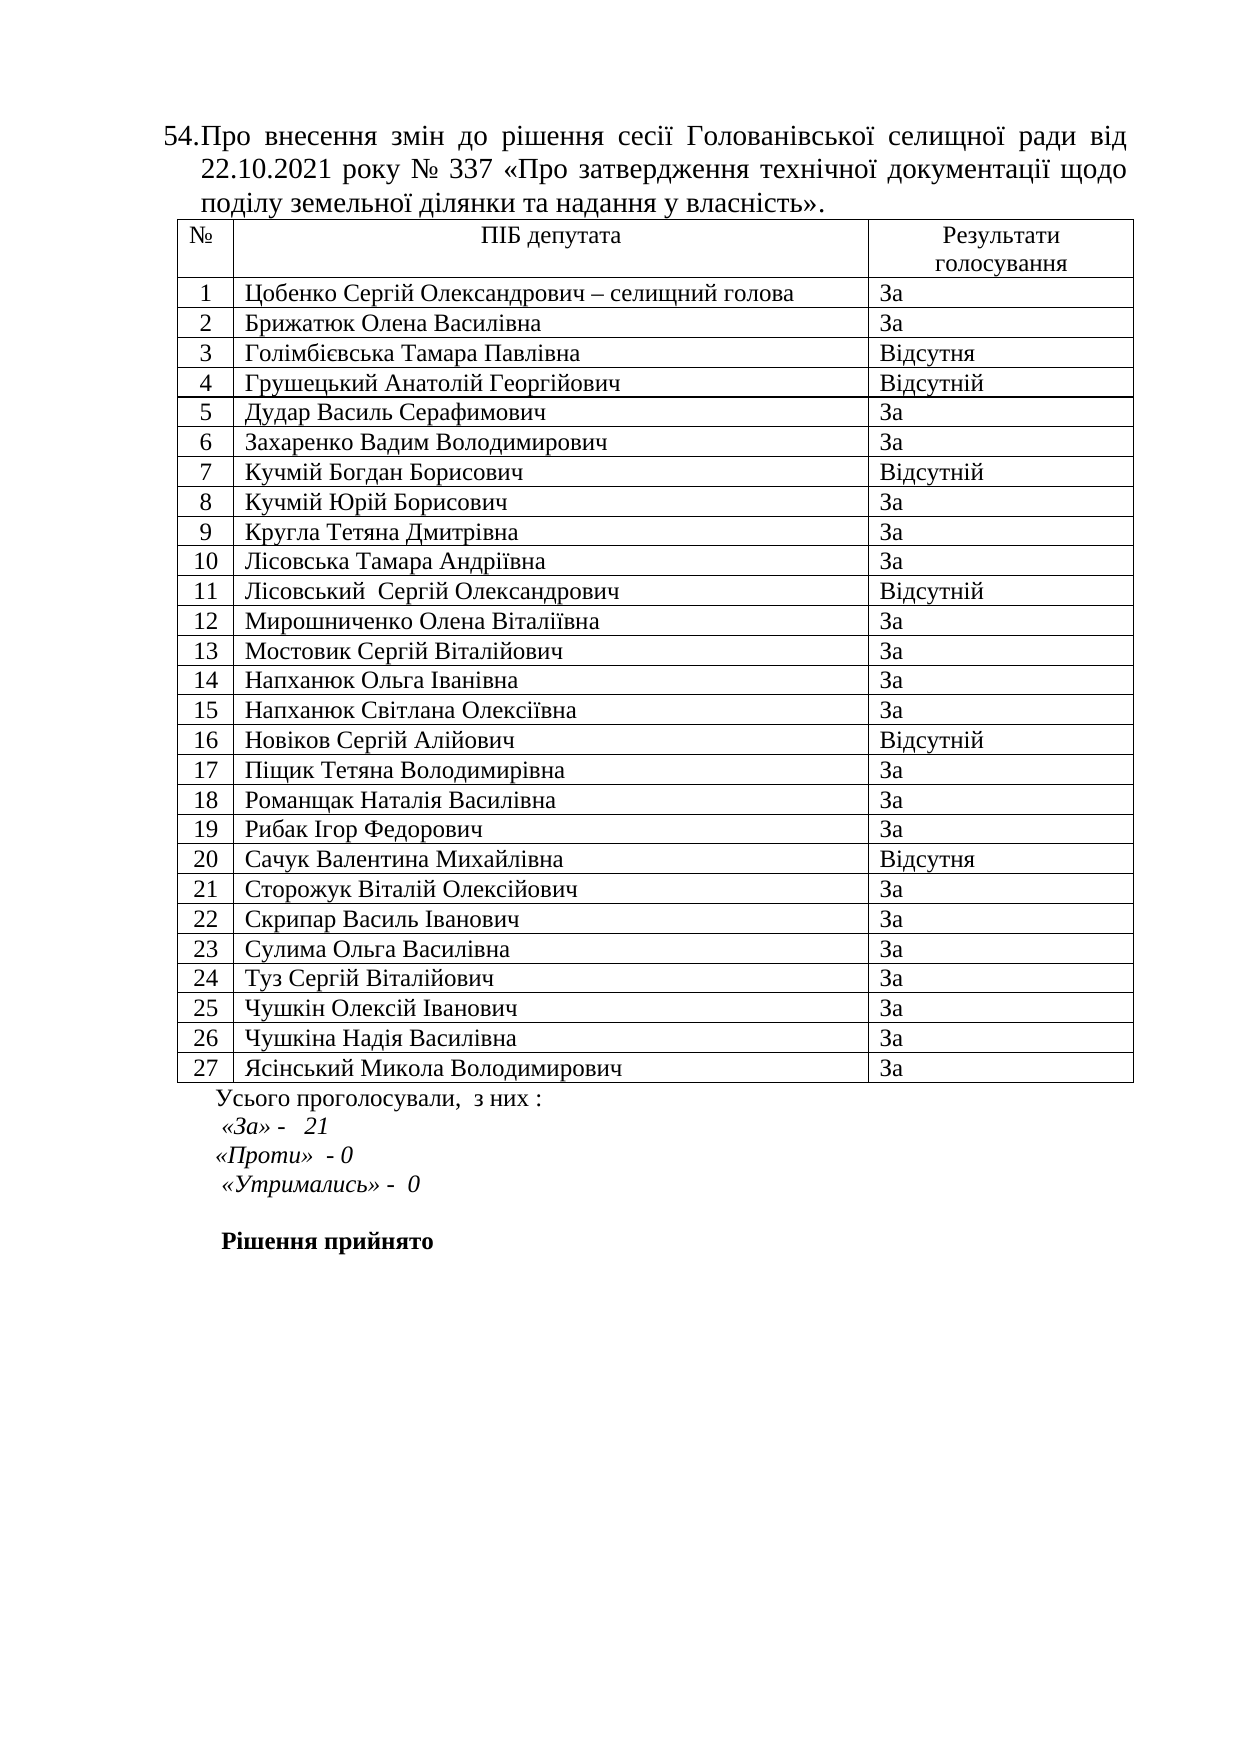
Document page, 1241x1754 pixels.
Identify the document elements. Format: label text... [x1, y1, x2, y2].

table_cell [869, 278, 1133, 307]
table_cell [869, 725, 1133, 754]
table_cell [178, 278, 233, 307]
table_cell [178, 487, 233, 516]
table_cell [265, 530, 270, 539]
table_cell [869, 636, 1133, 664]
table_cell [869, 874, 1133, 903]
list «Утримались» - 0 [215, 1169, 1152, 1198]
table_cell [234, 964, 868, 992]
list Усього проголосували, з них : [215, 1083, 1152, 1111]
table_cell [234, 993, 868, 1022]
list «За» - 21 [215, 1111, 1152, 1140]
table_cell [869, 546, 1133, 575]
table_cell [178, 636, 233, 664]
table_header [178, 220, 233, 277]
list Рішення прийнято [215, 1226, 1152, 1255]
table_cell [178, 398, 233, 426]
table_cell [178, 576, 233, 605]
list Про внесення змін до рішення сесії Голованівської селищної ради від 22.10.2021 року № 337 «Про затвердження технічної документації щодо поділу земельної ділянки та надання у власність». [163, 118, 1128, 219]
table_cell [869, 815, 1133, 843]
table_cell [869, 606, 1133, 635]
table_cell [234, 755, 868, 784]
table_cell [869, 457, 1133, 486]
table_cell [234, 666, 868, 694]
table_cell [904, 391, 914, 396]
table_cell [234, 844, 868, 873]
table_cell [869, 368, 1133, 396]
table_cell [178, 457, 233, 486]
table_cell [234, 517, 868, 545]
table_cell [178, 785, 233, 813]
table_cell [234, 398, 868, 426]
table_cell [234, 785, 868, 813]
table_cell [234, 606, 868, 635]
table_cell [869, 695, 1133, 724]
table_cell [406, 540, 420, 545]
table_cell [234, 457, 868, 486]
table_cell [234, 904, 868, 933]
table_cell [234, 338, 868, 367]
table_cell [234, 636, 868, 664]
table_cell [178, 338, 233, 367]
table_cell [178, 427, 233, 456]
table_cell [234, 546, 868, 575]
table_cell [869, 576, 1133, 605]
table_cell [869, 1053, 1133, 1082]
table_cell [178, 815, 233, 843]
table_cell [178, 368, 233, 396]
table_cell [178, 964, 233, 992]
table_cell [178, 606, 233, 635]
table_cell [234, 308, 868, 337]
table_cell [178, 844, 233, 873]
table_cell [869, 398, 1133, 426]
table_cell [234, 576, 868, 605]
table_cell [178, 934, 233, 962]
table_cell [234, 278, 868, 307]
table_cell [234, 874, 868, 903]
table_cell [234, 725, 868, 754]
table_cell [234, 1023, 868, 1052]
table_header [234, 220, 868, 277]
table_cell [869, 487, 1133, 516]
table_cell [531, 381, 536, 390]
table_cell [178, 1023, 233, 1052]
list «Проти» - 0 [215, 1140, 1152, 1169]
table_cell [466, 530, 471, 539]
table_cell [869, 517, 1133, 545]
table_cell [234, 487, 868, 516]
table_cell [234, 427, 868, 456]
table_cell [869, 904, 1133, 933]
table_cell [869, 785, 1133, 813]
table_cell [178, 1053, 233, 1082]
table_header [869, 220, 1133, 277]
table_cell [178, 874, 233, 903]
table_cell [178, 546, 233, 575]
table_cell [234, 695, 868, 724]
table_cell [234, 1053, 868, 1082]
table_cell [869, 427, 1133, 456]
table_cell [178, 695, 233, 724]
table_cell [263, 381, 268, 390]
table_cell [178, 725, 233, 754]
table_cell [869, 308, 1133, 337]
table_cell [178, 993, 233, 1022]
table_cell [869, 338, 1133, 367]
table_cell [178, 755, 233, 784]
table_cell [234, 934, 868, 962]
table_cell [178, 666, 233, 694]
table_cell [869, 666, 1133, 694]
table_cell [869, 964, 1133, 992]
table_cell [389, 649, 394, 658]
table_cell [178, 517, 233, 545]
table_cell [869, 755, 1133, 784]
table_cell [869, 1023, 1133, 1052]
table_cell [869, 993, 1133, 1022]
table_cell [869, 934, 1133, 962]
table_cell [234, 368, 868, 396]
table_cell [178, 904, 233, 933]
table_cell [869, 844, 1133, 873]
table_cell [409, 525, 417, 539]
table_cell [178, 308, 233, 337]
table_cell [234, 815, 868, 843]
